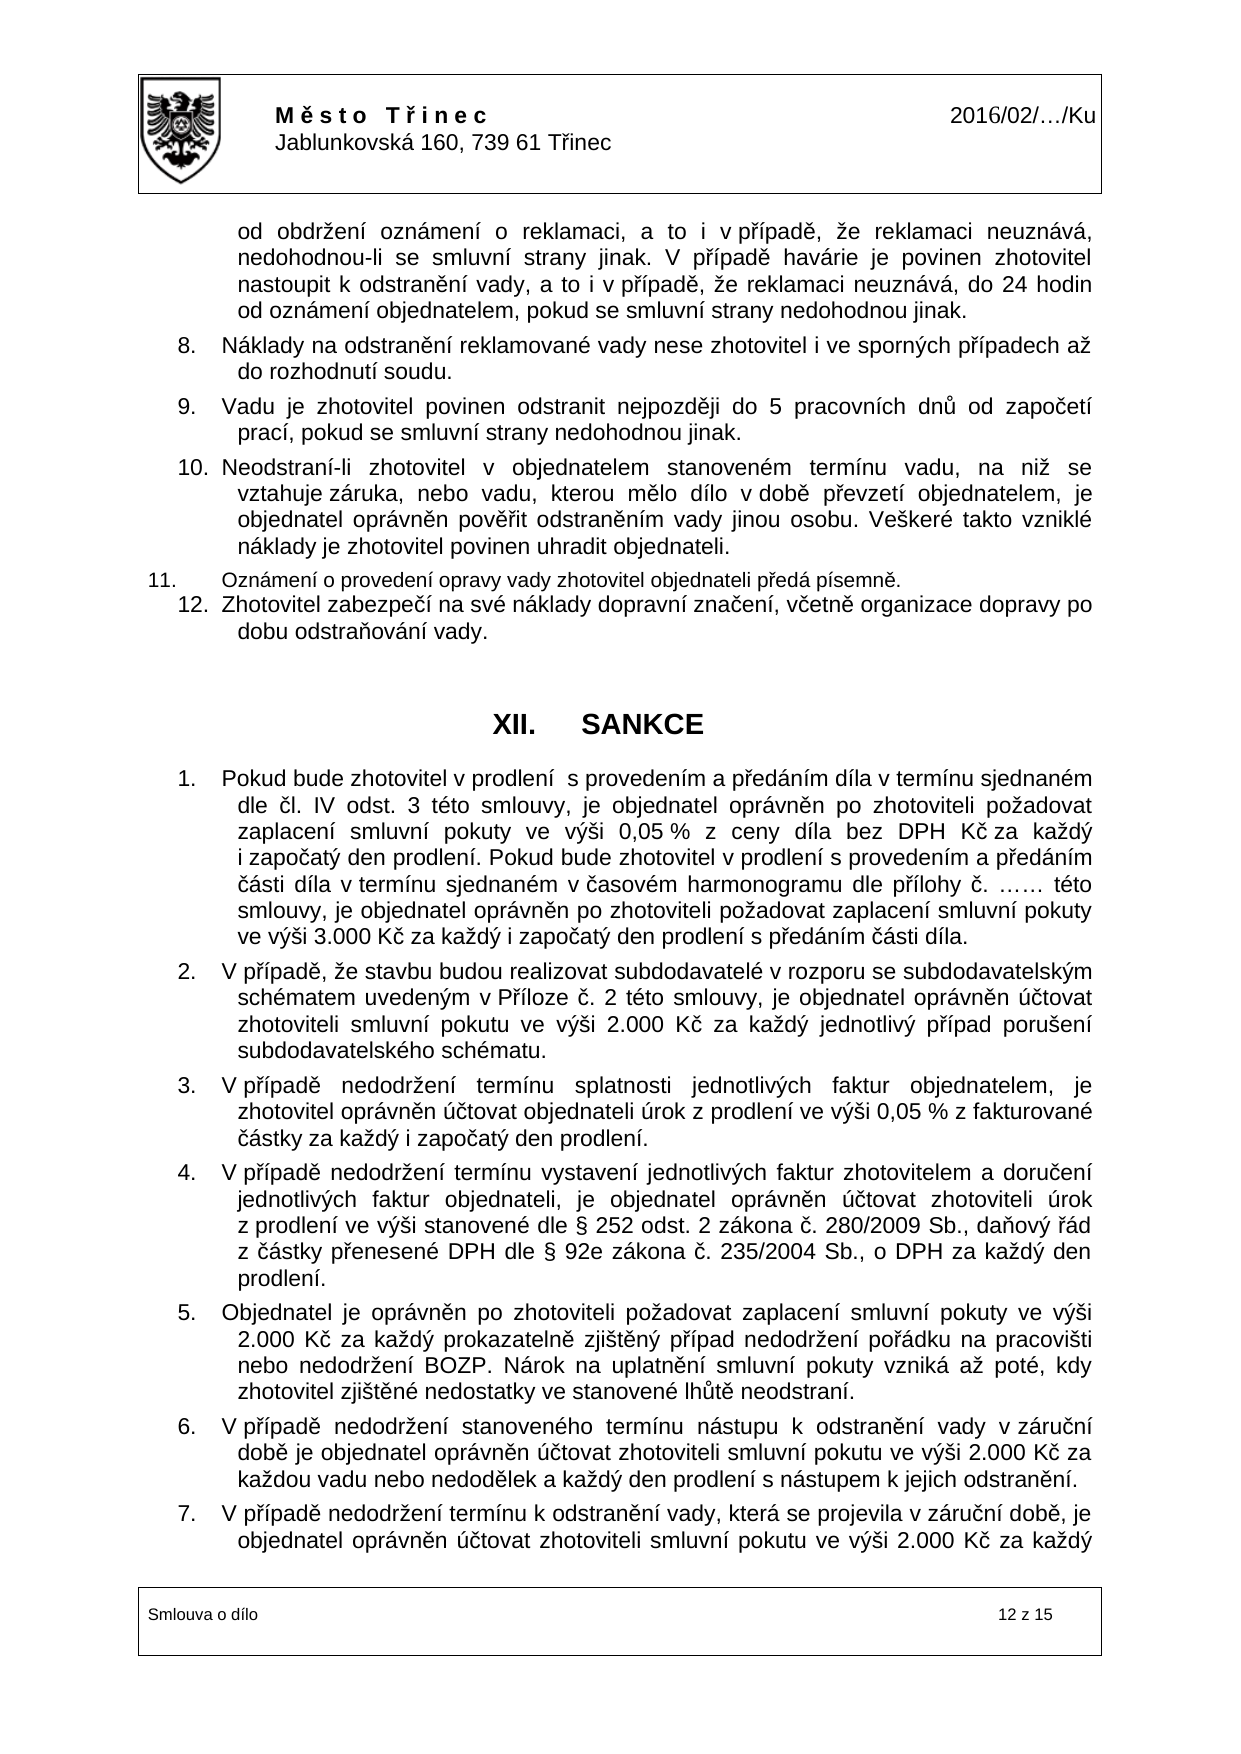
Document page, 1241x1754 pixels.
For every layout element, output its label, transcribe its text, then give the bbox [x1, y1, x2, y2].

subtitle 8. Náklady na odstranění reklamované vady nese zhotovitel i ve sporných případech až do rozhodnutí soudu. [177, 332, 1093, 384]
subtitle 6. V případě nedodržení stanoveného termínu nástupu k odstranění vady v záruční době je objednatel oprávněn účtovat zhotoviteli smluvní pokutu ve výši 2.000 Kč za každou vadu nebo nedodělek a každý den prodlení s nástupem k jejich odstranění. [177, 1413, 1093, 1492]
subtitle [177, 1500, 1093, 1553]
subtitle SANKCE [148, 707, 1093, 740]
subtitle 4. V případě nedodržení termínu vystavení jednotlivých faktur zhotovitelem a doručení jednotlivých faktur objednateli, je objednatel oprávněn účtovat zhotoviteli úrok z prodlení ve výši stanovené dle § 252 odst. 2 zákona č. 280/2009 Sb., daňový řád z částky přenesené DPH dle § 92e zákona č. 235/2004 Sb., o DPH za každý den prodlení. [177, 1159, 1093, 1291]
subtitle 12. Zhotovitel zabezpečí na své náklady dopravní značení, včetně organizace dopravy po dobu odstraňování vady. [177, 591, 1093, 644]
subtitle 2. V případě, že stavbu budou realizovat subdodavatelé v rozporu se subdodavatelským schématem uvedeným v Příloze č. 2 této smlouvy, je objednatel oprávněn účtovat zhotoviteli smluvní pokutu ve výši 2.000 Kč za každý jednotlivý případ porušení subdodavatelského schématu. [177, 958, 1093, 1063]
subtitle 3. V případě nedodržení termínu splatnosti jednotlivých faktur objednatelem, je zhotovitel oprávněn účtovat objednateli úrok z prodlení ve výši 0,05 % z fakturované částky za každý i započatý den prodlení. [177, 1072, 1093, 1151]
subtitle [177, 218, 1093, 323]
subtitle 10. Neodstraní-li zhotovitel v objednatelem stanoveném termínu vadu, na niž se vztahuje záruka, nebo vadu, kterou mělo dílo v době převzetí objednatelem, je objednatel oprávněn pověřit odstraněním vady jinou osobu. Veškeré takto vzniklé náklady je zhotovitel povinen uhradit objednateli. [177, 454, 1093, 559]
subtitle 1. Pokud bude zhotovitel v prodlení s provedením a předáním díla v termínu sjednaném dle čl. IV odst. 3 této smlouvy, je objednatel oprávněn po zhotoviteli požadovat zaplacení smluvní pokuty ve výši 0,05 % z ceny díla bez DPH Kč za každý i započatý den prodlení. Pokud bude zhotovitel v prodlení s provedením a předáním části díla v termínu sjednaném v časovém harmonogramu dle přílohy č. …… této smlouvy, je objednatel oprávněn po zhotoviteli požadovat zaplacení smluvní pokuty ve výši 3.000 Kč za každý i započatý den prodlení s předáním části díla. [177, 765, 1093, 950]
subtitle 9. Vadu je zhotovitel povinen odstranit nejpozději do 5 pracovních dnů od započetí prací, pokud se smluvní strany nedohodnou jinak. [177, 393, 1093, 445]
text 11. Oznámení o provedení opravy vady zhotovitel objednateli předá písemně. [148, 567, 1093, 591]
subtitle 5. Objednatel je oprávněn po zhotoviteli požadovat zaplacení smluvní pokuty ve výši 2.000 Kč za každý prokazatelně zjištěný případ nedodržení pořádku na pracovišti nebo nedodržení BOZP. Nárok na uplatnění smluvní pokuty vzniká až poté, kdy zhotovitel zjištěné nedostatky ve stanovené lhůtě neodstraní. [177, 1299, 1093, 1405]
